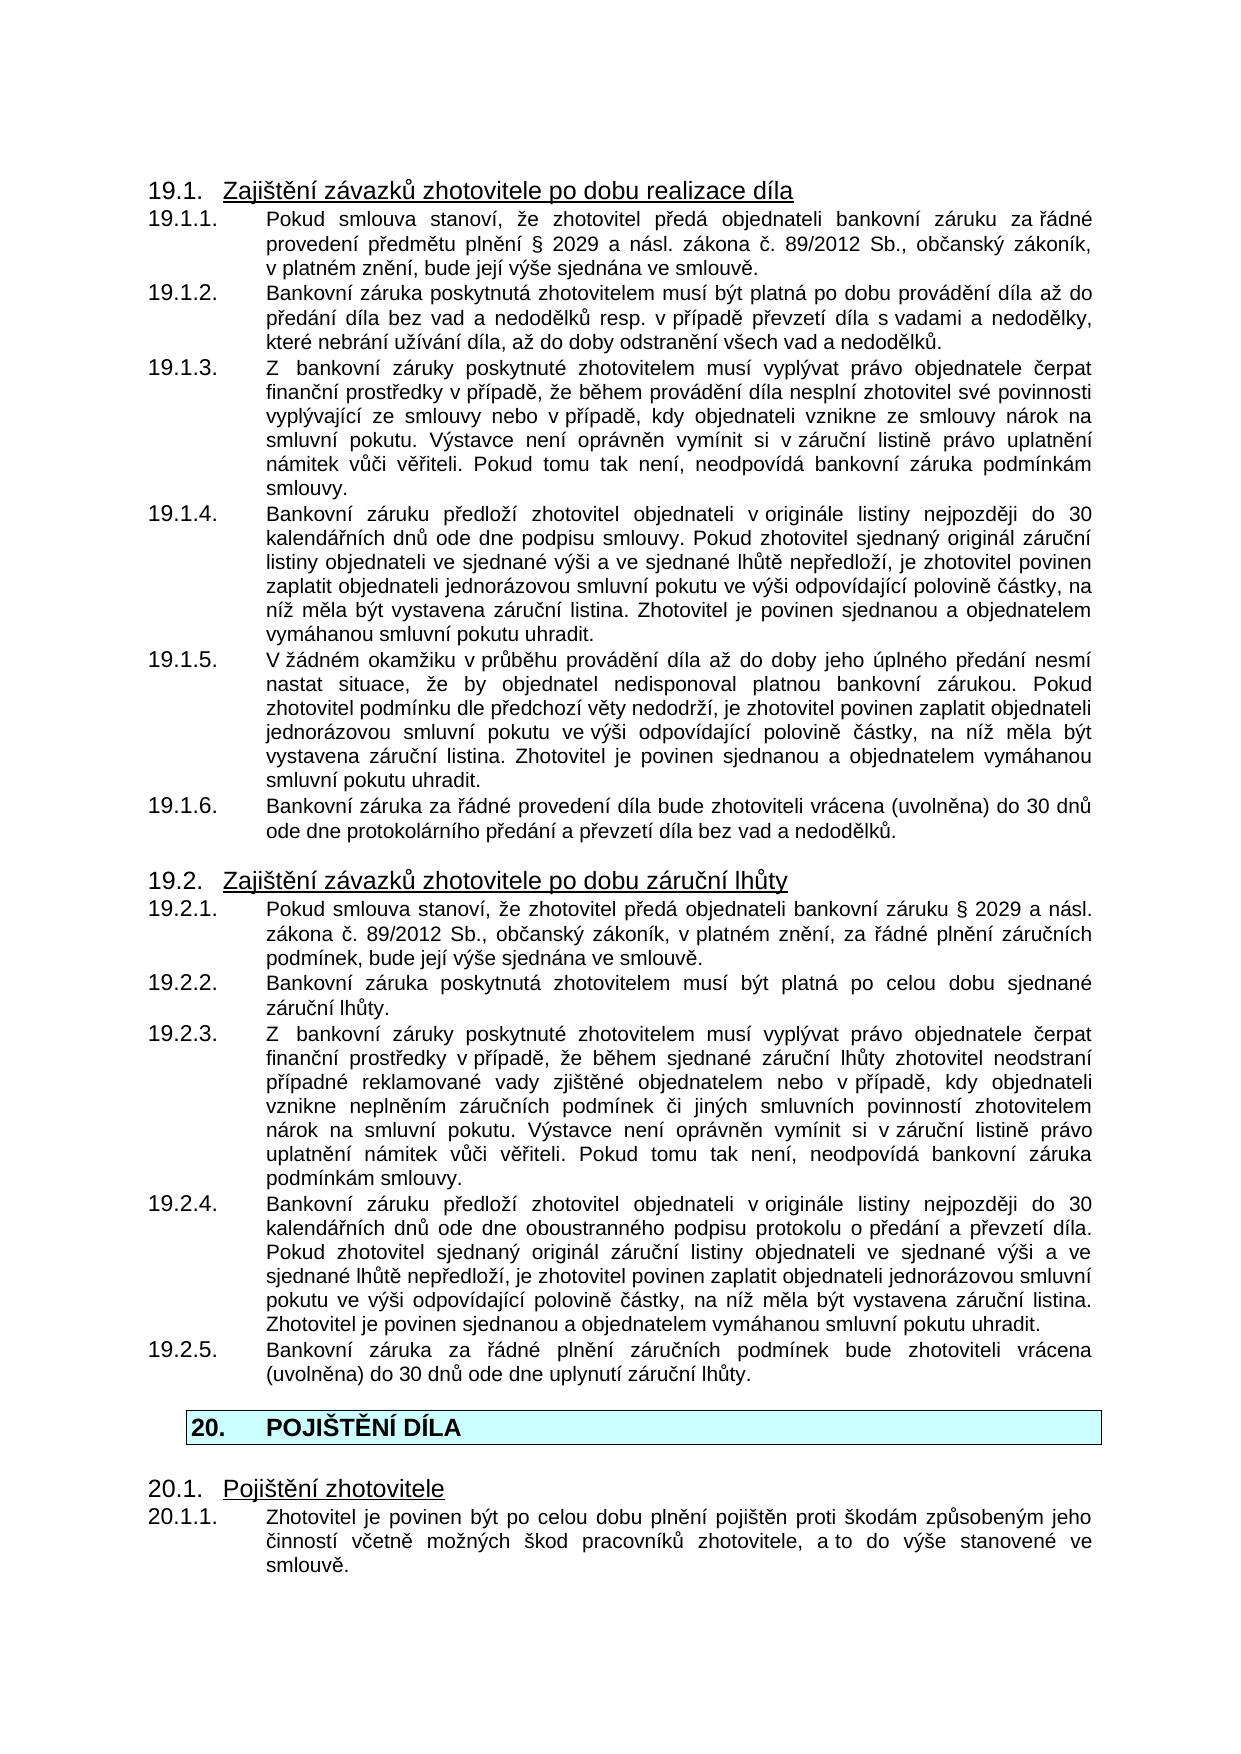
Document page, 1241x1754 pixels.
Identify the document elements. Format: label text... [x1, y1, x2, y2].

list Bankovní záruka poskytnutá zhotovitelem musí být platná po celou dobu sjednané záruční lhůty. [148, 969, 1093, 1020]
list Zajištění závazků zhotovitele po dobu realizace díla [148, 176, 1093, 205]
list Bankovní záruku předloží zhotovitel objednateli v originále listiny nejpozději do 30 kalendářních dnů ode dne oboustranného podpisu protokolu o předání a převzetí díla. Pokud zhotovitel sjednaný originál záruční listiny objednateli ve sjednané výši a ve sjednané lhůtě nepředloží, je zhotovitel povinen zaplatit objednateli jednorázovou smluvní pokutu ve výši odpovídající polovině částky, na níž měla být vystavena záruční listina. Zhotovitel je povinen sjednanou a objednatelem vymáhanou smluvní pokutu uhradit. [148, 1190, 1093, 1336]
list Zajištění závazků zhotovitele po dobu záruční lhůty [148, 866, 1093, 895]
list Bankovní záruka za řádné provedení díla bude zhotoviteli vrácena (uvolněna) do 30 dnů ode dne protokolárního předání a převzetí díla bez vad a nedodělků. [148, 792, 1093, 842]
list Pojištění zhotovitele [148, 1474, 1093, 1503]
list Pokud smlouva stanoví, že zhotovitel předá objednateli bankovní záruku za řádné provedení předmětu plnění § 2029 a násl. zákona č. 89/2012 Sb., občanský zákoník, v platném znění, bude její výše sjednána ve smlouvě. [148, 205, 1093, 279]
list Bankovní záruku předloží zhotovitel objednateli v originále listiny nejpozději do 30 kalendářních dnů ode dne podpisu smlouvy. Pokud zhotovitel sjednaný originál záruční listiny objednateli ve sjednané výši a ve sjednané lhůtě nepředloží, je zhotovitel povinen zaplatit objednateli jednorázovou smluvní pokutu ve výši odpovídající polovině částky, na níž měla být vystavena záruční listina. Zhotovitel je povinen sjednanou a objednatelem vymáhanou smluvní pokutu uhradit. [148, 500, 1093, 646]
list Pokud smlouva stanoví, že zhotovitel předá objednateli bankovní záruku § 2029 a násl. zákona č. 89/2012 Sb., občanský zákoník, v platném znění, za řádné plnění záručních podmínek, bude její výše sjednána ve smlouvě. [148, 895, 1093, 969]
list Bankovní záruka poskytnutá zhotovitelem musí být platná po dobu provádění díla až do předání díla bez vad a nedodělků resp. v případě převzetí díla s vadami a nedodělky, které nebrání užívání díla, až do doby odstranění všech vad a nedodělků. [148, 279, 1093, 354]
text Pojištění díla [187, 1411, 1101, 1444]
list Z bankovní záruky poskytnuté zhotovitelem musí vyplývat právo objednatele čerpat finanční prostředky v případě, že během provádění díla nesplní zhotovitel své povinnosti vyplývající ze smlouvy nebo v případě, kdy objednateli vznikne ze smlouvy nárok na smluvní pokutu. Výstavce není oprávněn vymínit si v záruční listině právo uplatnění námitek vůči věřiteli. Pokud tomu tak není, neodpovídá bankovní záruka podmínkám smlouvy. [148, 354, 1093, 500]
list Z bankovní záruky poskytnuté zhotovitelem musí vyplývat právo objednatele čerpat finanční prostředky v případě, že během sjednané záruční lhůty zhotovitel neodstraní případné reklamované vady zjištěné objednatelem nebo v případě, kdy objednateli vznikne neplněním záručních podmínek či jiných smluvních povinností zhotovitelem nárok na smluvní pokutu. Výstavce není oprávněn vymínit si v záruční listině právo uplatnění námitek vůči věřiteli. Pokud tomu tak není, neodpovídá bankovní záruka podmínkám smlouvy. [148, 1020, 1093, 1190]
list Bankovní záruka za řádné plnění záručních podmínek bude zhotoviteli vrácena (uvolněna) do 30 dnů ode dne uplynutí záruční lhůty. [148, 1336, 1093, 1386]
list V žádném okamžiku v průběhu provádění díla až do doby jeho úplného předání nesmí nastat situace, že by objednatel nedisponoval platnou bankovní zárukou. Pokud zhotovitel podmínku dle předchozí věty nedodrží, je zhotovitel povinen zaplatit objednateli jednorázovou smluvní pokutu ve výši odpovídající polovině částky, na níž měla být vystavena záruční listina. Zhotovitel je povinen sjednanou a objednatelem vymáhanou smluvní pokutu uhradit. [148, 646, 1093, 792]
list Zhotovitel je povinen být po celou dobu plnění pojištěn proti škodám způsobeným jeho činností včetně možných škod pracovníků zhotovitele, a to do výše stanovené ve smlouvě. [148, 1503, 1093, 1577]
